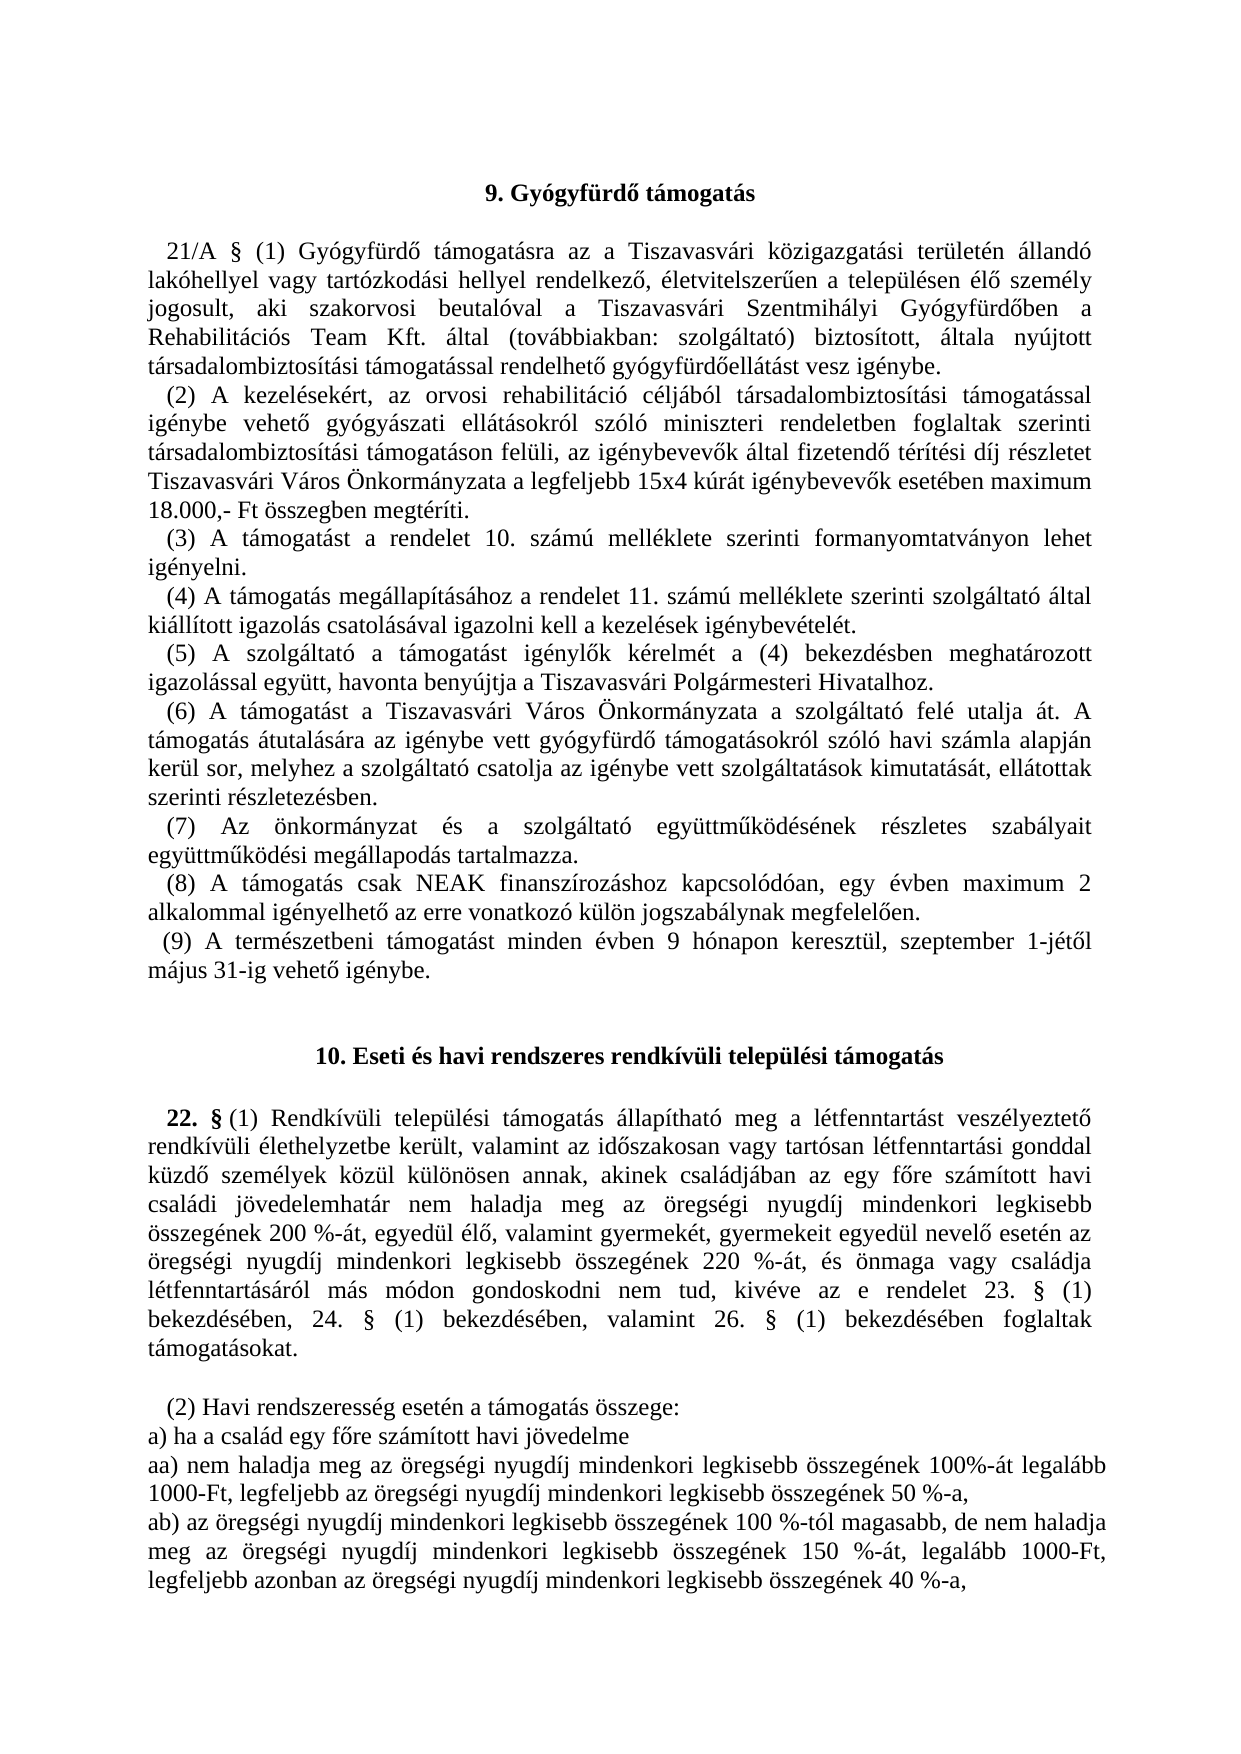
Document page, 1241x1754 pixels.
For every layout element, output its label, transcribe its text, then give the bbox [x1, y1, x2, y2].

text (4) A támogatás megállapításához a rendelet 11. számú melléklete szerinti szolgáltató által kiállított igazolás csatolásával igazolni kell a kezelések igénybevételét. [148, 581, 1093, 638]
text (9) A természetbeni támogatást minden évben 9 hónapon keresztül, szeptember 1-jétől május 31-ig vehető igénybe. [148, 926, 1093, 983]
text (8) A támogatás csak NEAK finanszírozáshoz kapcsolódóan, egy évben maximum 2 alkalommal igényelhető az erre vonatkozó külön jogszabálynak megfelelően. [148, 868, 1093, 926]
text (2) Havi rendszeresség esetén a támogatás összege: [148, 1392, 1093, 1421]
text 9. Gyógyfürdő támogatás [148, 178, 1093, 207]
text 22. § (1) Rendkívüli települési támogatás állapítható meg a létfenntartást veszélyeztető rendkívüli élethelyzetbe került, valamint az időszakosan vagy tartósan létfenntartási gonddal küzdő személyek közül különösen annak, akinek családjában az egy főre számított havi családi jövedelemhatár nem haladja meg az öregségi nyugdíj mindenkori legkisebb összegének 200 %-át, egyedül élő, valamint gyermekét, gyermekeit egyedül nevelő esetén az öregségi nyugdíj mindenkori legkisebb összegének 220 %-át, és önmaga vagy családja létfenntartásáról más módon gondoskodni nem tud, kivéve az e rendelet 23. § (1) bekezdésében, 24. § (1) bekezdésében, valamint 26. § (1) bekezdésében foglaltak támogatásokat. [148, 1103, 1093, 1361]
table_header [148, 1421, 1107, 1593]
text (5) A szolgáltató a támogatást igénylők kérelmét a (4) bekezdésben meghatározott igazolással együtt, havonta benyújtja a Tiszavasvári Polgármesteri Hivatalhoz. [148, 638, 1093, 696]
text (6) A támogatást a Tiszavasvári Város Önkormányzata a szolgáltató felé utalja át. A támogatás átutalására az igénybe vett gyógyfürdő támogatásokról szóló havi számla alapján kerül sor, melyhez a szolgáltató csatolja az igénybe vett szolgáltatások kimutatását, ellátottak szerinti részletezésben. [148, 696, 1093, 811]
text 10. Eseti és havi rendszeres rendkívüli települési támogatás [148, 1041, 1093, 1070]
text (2) A kezelésekért, az orvosi rehabilitáció céljából társadalombiztosítási támogatással igénybe vehető gyógyászati ellátásokról szóló miniszteri rendeletben foglaltak szerinti társadalombiztosítási támogatáson felüli, az igénybevevők által fizetendő térítési díj részletet Tiszavasvári Város Önkormányzata a legfeljebb 15x4 kúrát igénybevevők esetében maximum 18.000,- Ft összegben megtéríti. [148, 380, 1093, 523]
text 21/A § (1) Gyógyfürdő támogatásra az a Tiszavasvári közigazgatási területén állandó lakóhellyel vagy tartózkodási hellyel rendelkező, életvitelszerűen a településen élő személy jogosult, aki szakorvosi beutalóval a Tiszavasvári Szentmihályi Gyógyfürdőben a Rehabilitációs Team Kft. által (továbbiakban: szolgáltató) biztosított, általa nyújtott társadalombiztosítási támogatással rendelhető gyógyfürdőellátást vesz igénybe. [148, 236, 1093, 380]
text (7) Az önkormányzat és a szolgáltató együttműködésének részletes szabályait együttműködési megállapodás tartalmazza. [148, 811, 1093, 868]
text (3) A támogatást a rendelet 10. számú melléklete szerinti formanyomtatványon lehet igényelni. [148, 523, 1093, 581]
